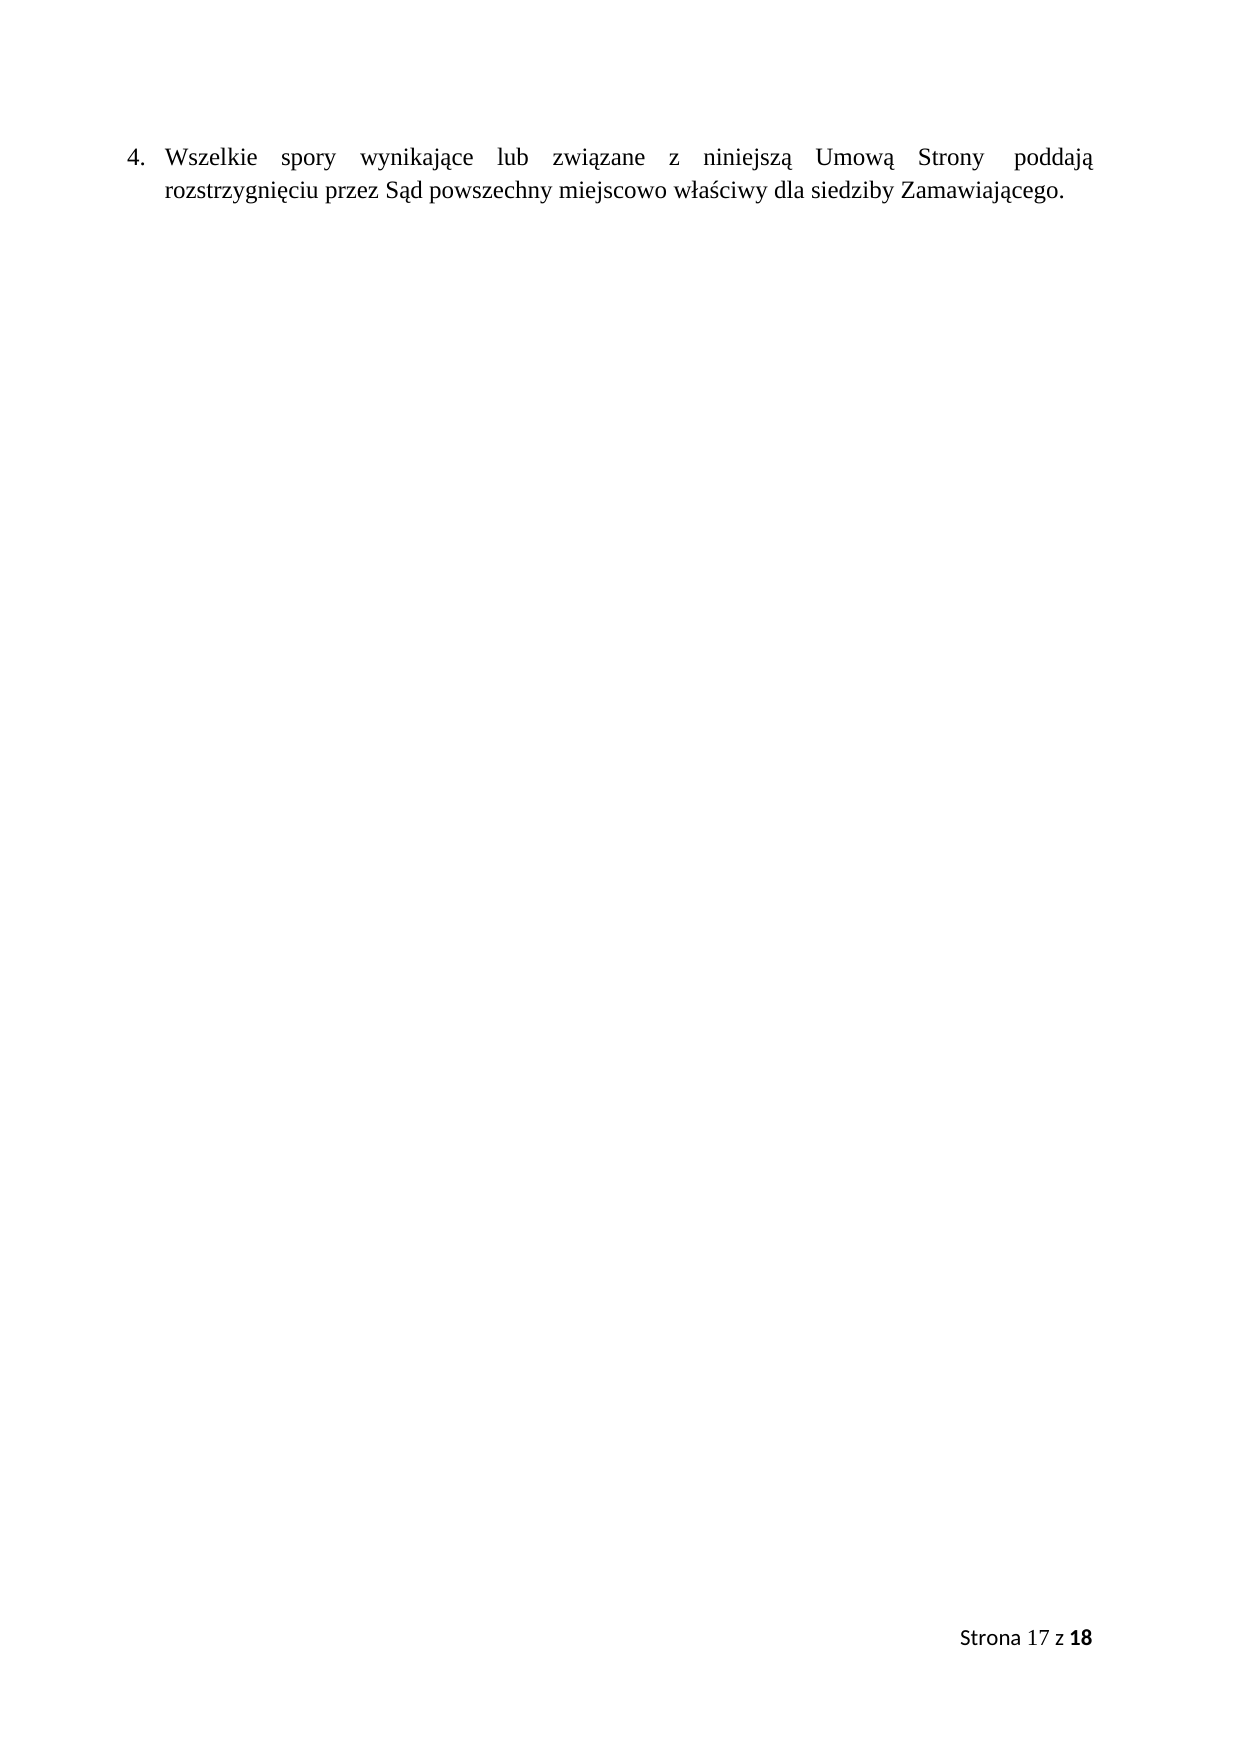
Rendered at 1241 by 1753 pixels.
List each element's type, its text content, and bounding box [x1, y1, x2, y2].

list Wszelkie spory wynikające lub związane z niniejszą Umową Strony poddają rozstrzygnięciu przez Sąd powszechny miejscowo właściwy dla siedziby Zamawiającego. [127, 142, 1093, 203]
